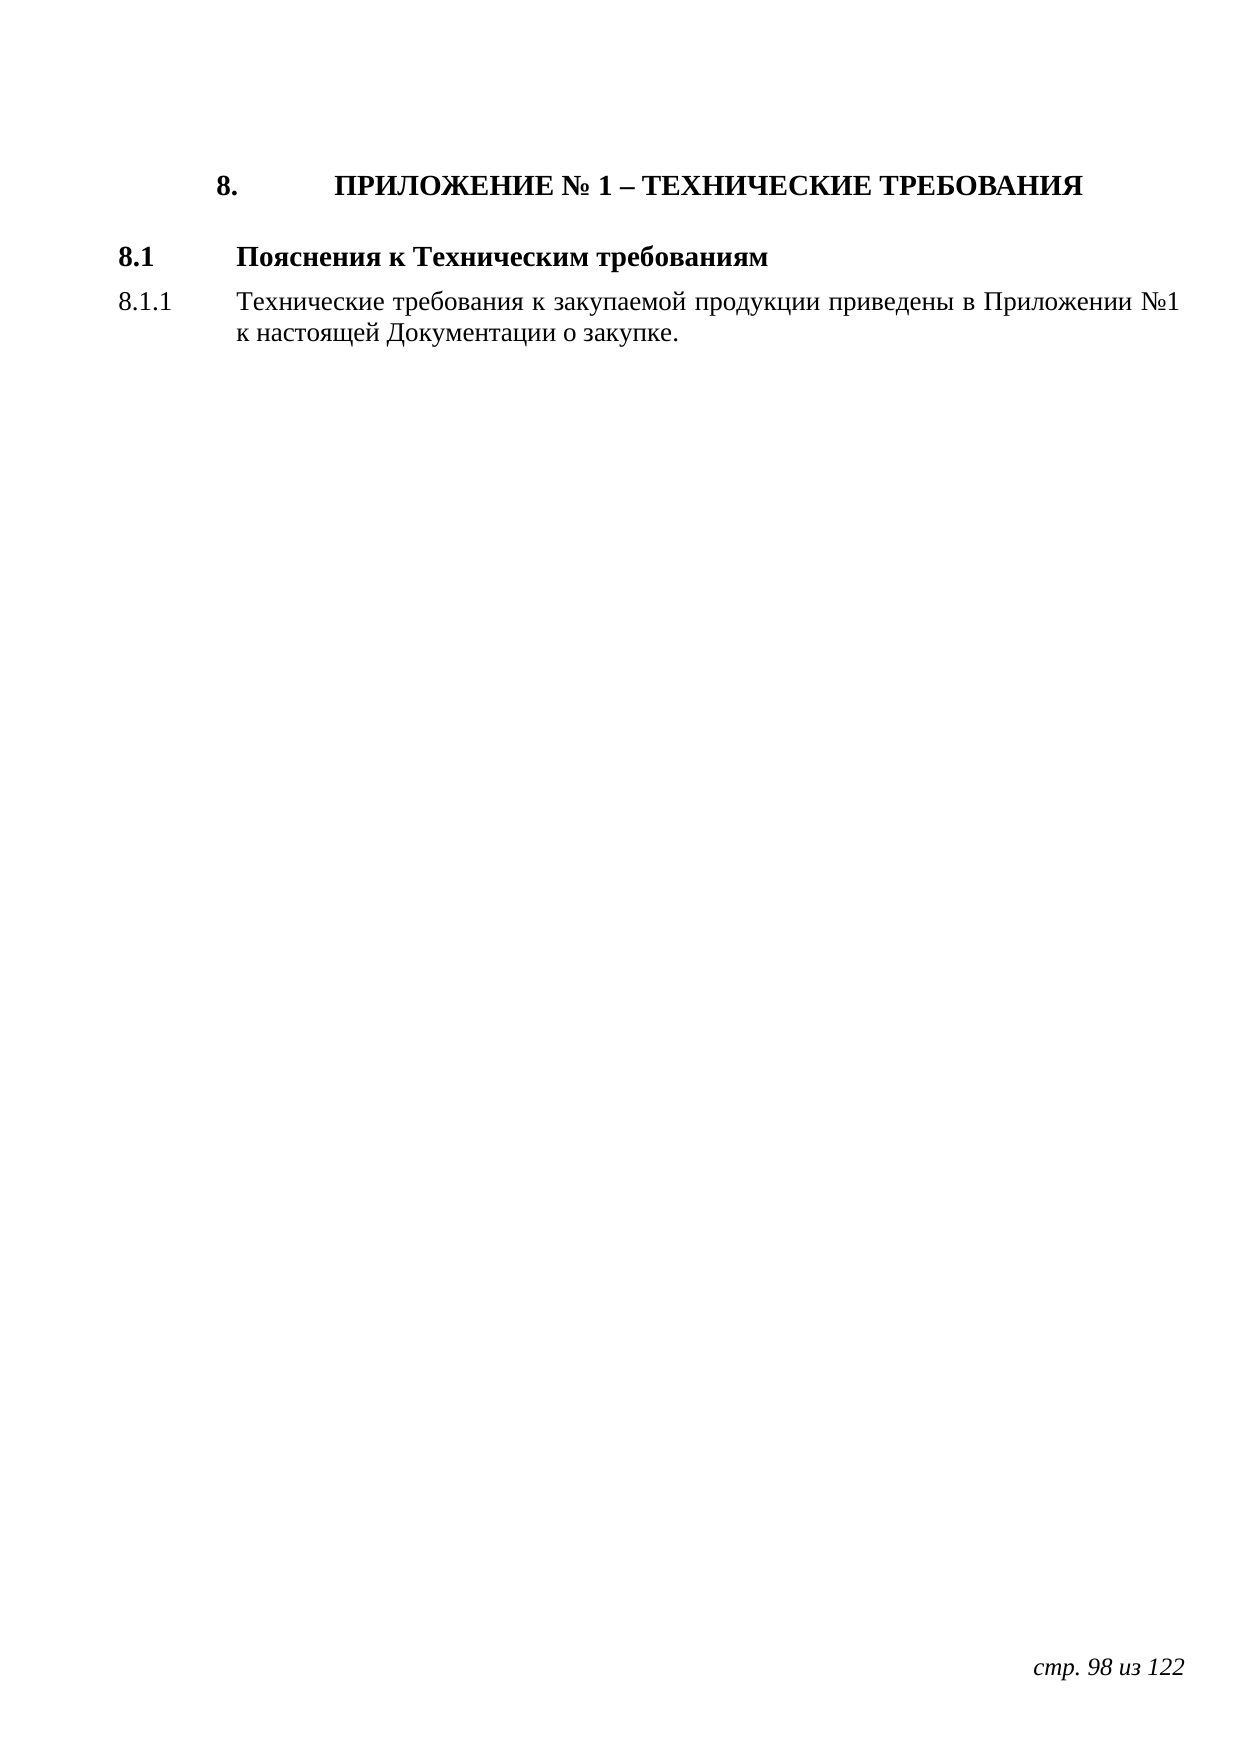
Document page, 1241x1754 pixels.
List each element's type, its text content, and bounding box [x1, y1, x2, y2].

list Технические требования к закупаемой продукции приведены в Приложении №1 к настоящей Документации о закупке. [118, 285, 1181, 347]
subtitle Пояснения к Техническим требованиям [118, 239, 1181, 273]
subtitle ПРИЛОЖЕНИЕ № 1 – ТЕХНИЧЕСКИЕ ТРЕБОВАНИЯ [118, 168, 1181, 202]
